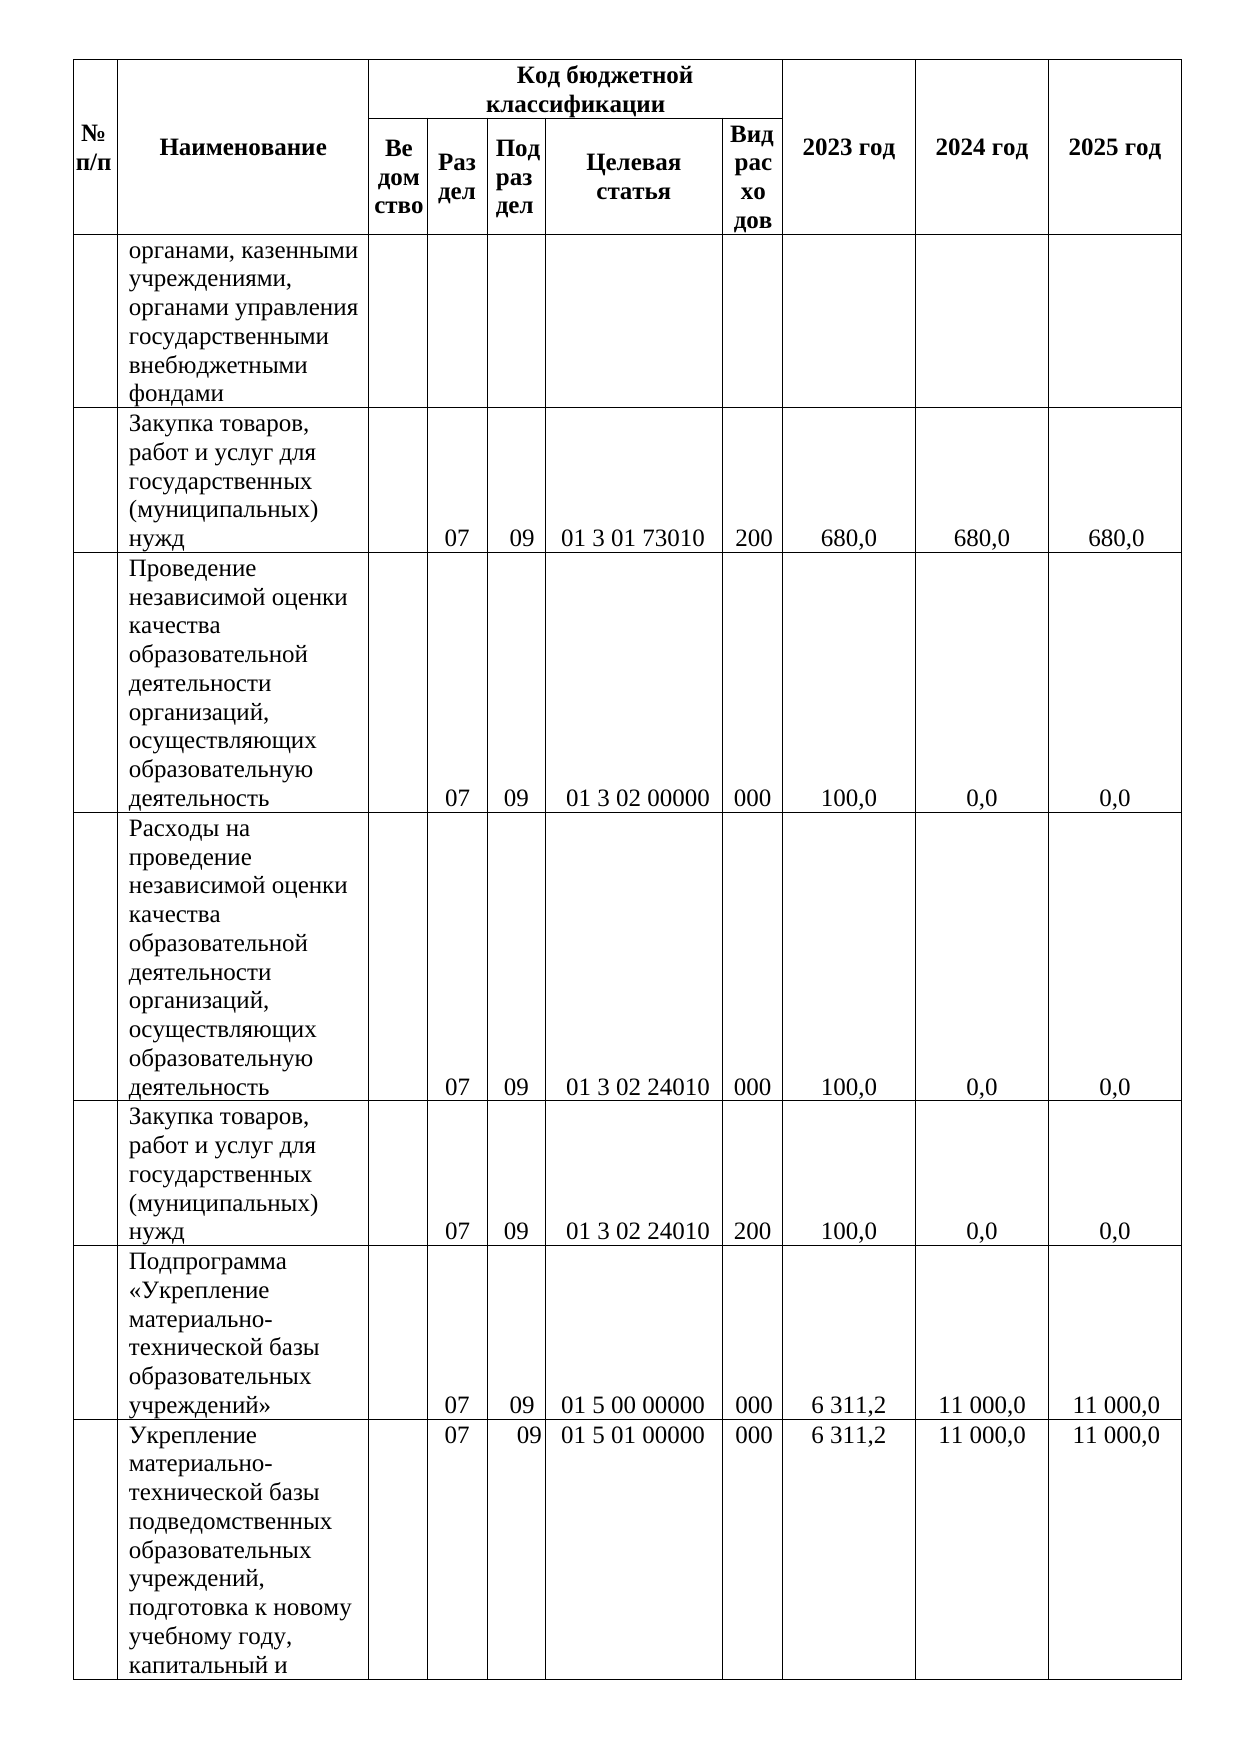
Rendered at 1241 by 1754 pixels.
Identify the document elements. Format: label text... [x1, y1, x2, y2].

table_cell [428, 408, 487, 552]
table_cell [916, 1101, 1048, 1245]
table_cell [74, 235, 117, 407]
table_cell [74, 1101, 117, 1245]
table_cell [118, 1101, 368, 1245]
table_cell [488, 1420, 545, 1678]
table_cell Вид рас хо дов [723, 119, 782, 234]
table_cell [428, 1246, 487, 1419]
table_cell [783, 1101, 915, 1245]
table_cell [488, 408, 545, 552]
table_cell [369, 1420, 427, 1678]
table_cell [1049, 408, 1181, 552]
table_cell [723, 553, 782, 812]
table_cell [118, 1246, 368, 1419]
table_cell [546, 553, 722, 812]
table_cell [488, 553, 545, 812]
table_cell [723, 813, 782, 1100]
table_header Наименование [118, 60, 368, 234]
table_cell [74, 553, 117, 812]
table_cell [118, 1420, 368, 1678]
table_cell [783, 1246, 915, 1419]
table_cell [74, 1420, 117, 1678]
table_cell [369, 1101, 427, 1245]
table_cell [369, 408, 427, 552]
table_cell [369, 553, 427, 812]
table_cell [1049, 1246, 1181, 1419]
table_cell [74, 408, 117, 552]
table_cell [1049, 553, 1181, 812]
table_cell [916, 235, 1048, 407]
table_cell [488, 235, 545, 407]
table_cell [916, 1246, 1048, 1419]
table_cell Целевая статья [546, 119, 722, 234]
table_header 2024 год [916, 60, 1048, 234]
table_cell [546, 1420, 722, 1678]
table_header 2023 год [783, 60, 915, 234]
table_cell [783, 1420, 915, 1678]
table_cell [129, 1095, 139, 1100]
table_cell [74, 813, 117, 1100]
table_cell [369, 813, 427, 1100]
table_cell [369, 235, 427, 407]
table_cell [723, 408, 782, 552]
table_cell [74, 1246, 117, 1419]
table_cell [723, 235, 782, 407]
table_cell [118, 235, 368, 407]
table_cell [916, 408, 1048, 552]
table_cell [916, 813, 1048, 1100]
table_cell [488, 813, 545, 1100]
table_header 2025 год [1049, 60, 1181, 234]
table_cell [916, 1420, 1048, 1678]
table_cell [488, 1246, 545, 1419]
table_cell Раз дел [428, 119, 487, 234]
table_header Код бюджетной классификации [369, 60, 782, 118]
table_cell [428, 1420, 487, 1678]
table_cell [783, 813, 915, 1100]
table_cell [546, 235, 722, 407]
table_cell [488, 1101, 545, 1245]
table_header № п/п [74, 60, 117, 234]
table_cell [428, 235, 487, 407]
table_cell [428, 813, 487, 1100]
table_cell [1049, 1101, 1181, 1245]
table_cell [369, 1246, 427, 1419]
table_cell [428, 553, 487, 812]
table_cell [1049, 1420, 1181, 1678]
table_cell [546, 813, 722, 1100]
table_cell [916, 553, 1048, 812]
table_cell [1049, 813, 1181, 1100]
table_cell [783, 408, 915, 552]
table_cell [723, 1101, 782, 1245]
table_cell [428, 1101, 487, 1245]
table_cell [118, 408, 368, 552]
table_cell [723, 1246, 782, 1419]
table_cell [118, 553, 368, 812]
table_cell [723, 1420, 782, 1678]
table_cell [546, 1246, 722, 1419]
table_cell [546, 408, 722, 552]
table_cell Под раз дел [488, 119, 545, 234]
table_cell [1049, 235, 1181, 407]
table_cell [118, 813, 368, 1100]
table_cell Ве дом ство [369, 119, 427, 234]
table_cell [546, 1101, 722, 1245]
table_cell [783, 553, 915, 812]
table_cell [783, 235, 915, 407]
